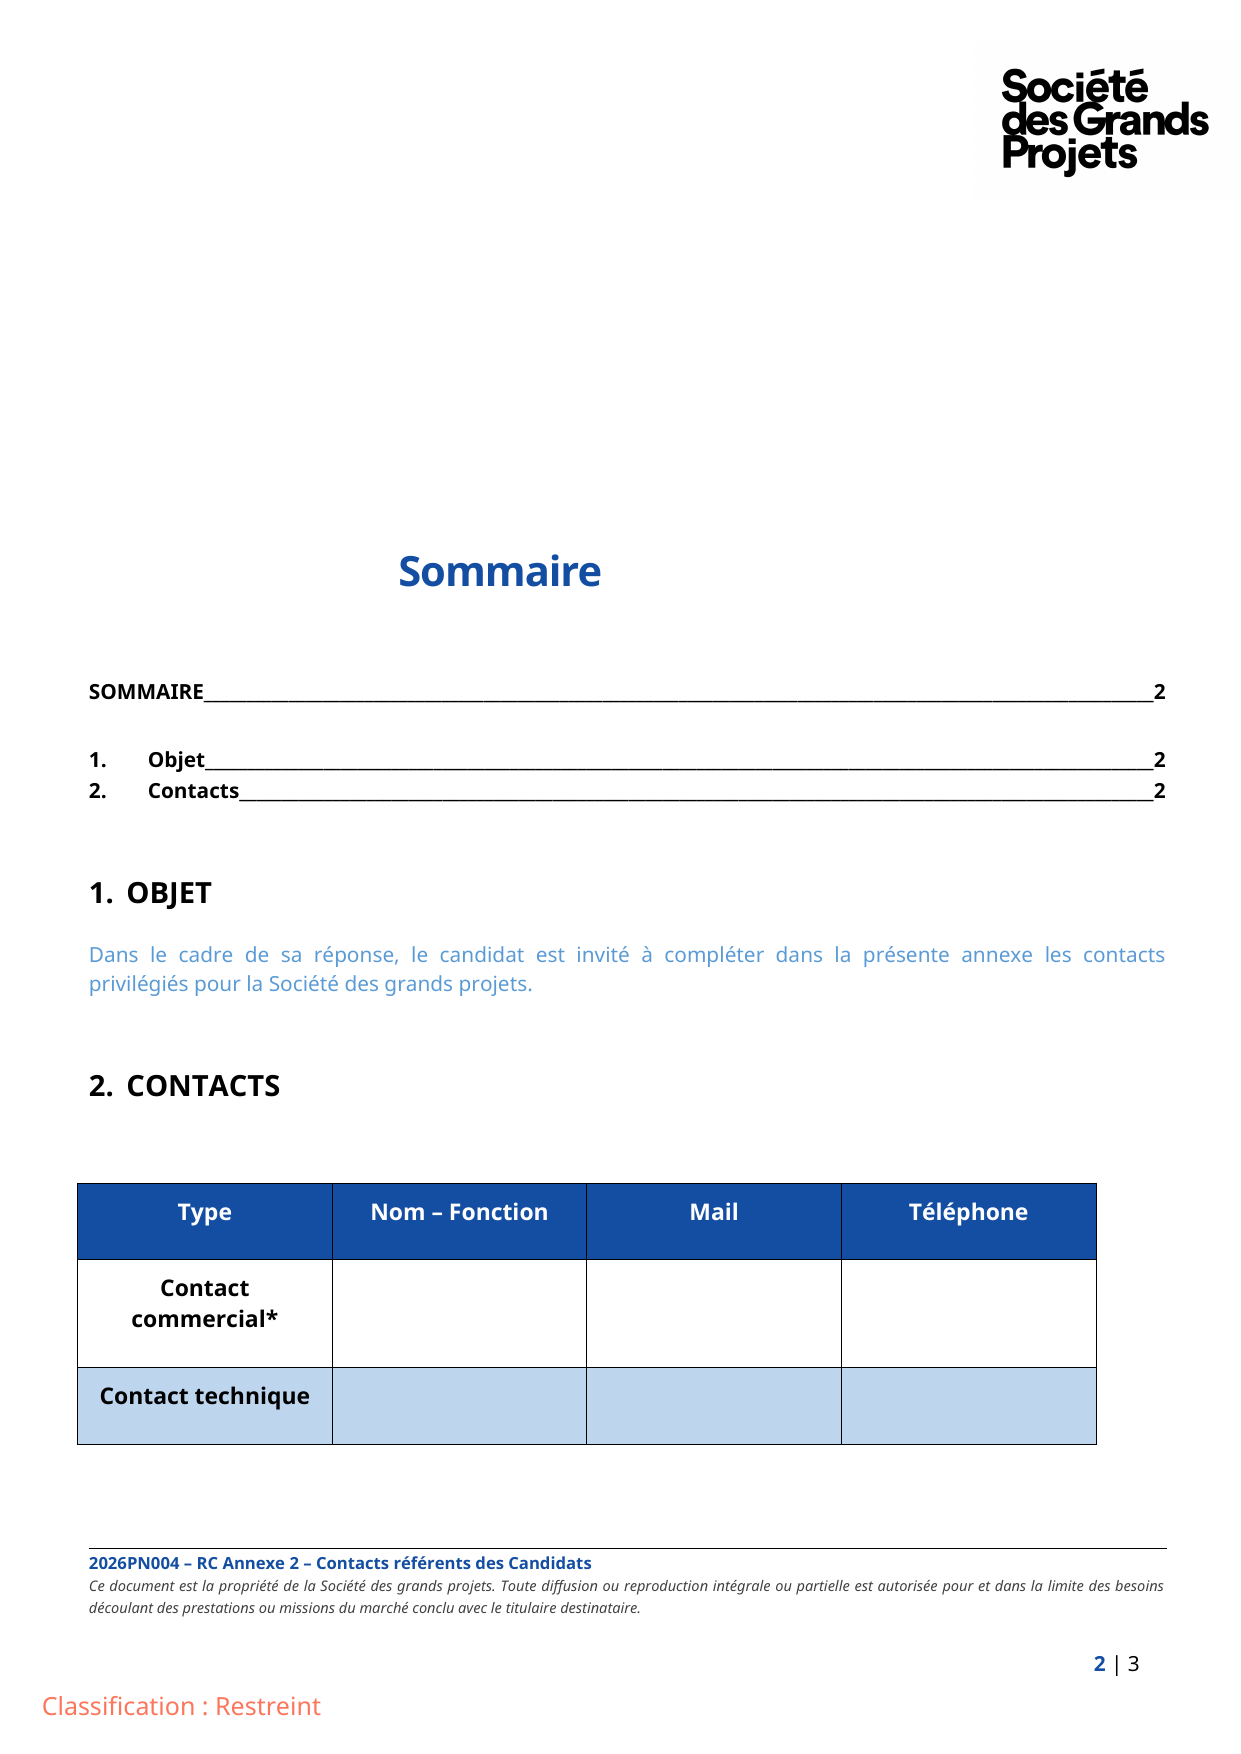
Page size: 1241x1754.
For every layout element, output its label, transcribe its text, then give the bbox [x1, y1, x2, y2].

table_cell [587, 1260, 841, 1367]
table_cell Contact commercial* [78, 1260, 332, 1367]
table_header Téléphone [842, 1184, 1096, 1259]
text Sommaire 2 [89, 677, 1167, 705]
table_cell [842, 1260, 1096, 1367]
table_cell [842, 1368, 1096, 1444]
table_cell Contact technique [78, 1368, 332, 1444]
table_header Type [78, 1184, 332, 1259]
table_cell [587, 1368, 841, 1444]
picture [971, 40, 1241, 200]
table_cell [333, 1368, 586, 1444]
subtitle Contacts [89, 1066, 1167, 1105]
text Dans le cadre de sa réponse, le candidat est invité à compléter dans la présente annexe les contacts privilégiés pour la Société des grands projets. [89, 941, 1167, 997]
table_header Nom – Fonction [333, 1184, 586, 1259]
text 2. Contacts 2 [89, 776, 1167, 804]
title Sommaire [89, 542, 1167, 599]
table_cell [333, 1260, 586, 1367]
table_header Mail [587, 1184, 841, 1259]
subtitle Objet [89, 873, 1167, 912]
text 1. Objet 2 [89, 745, 1167, 773]
